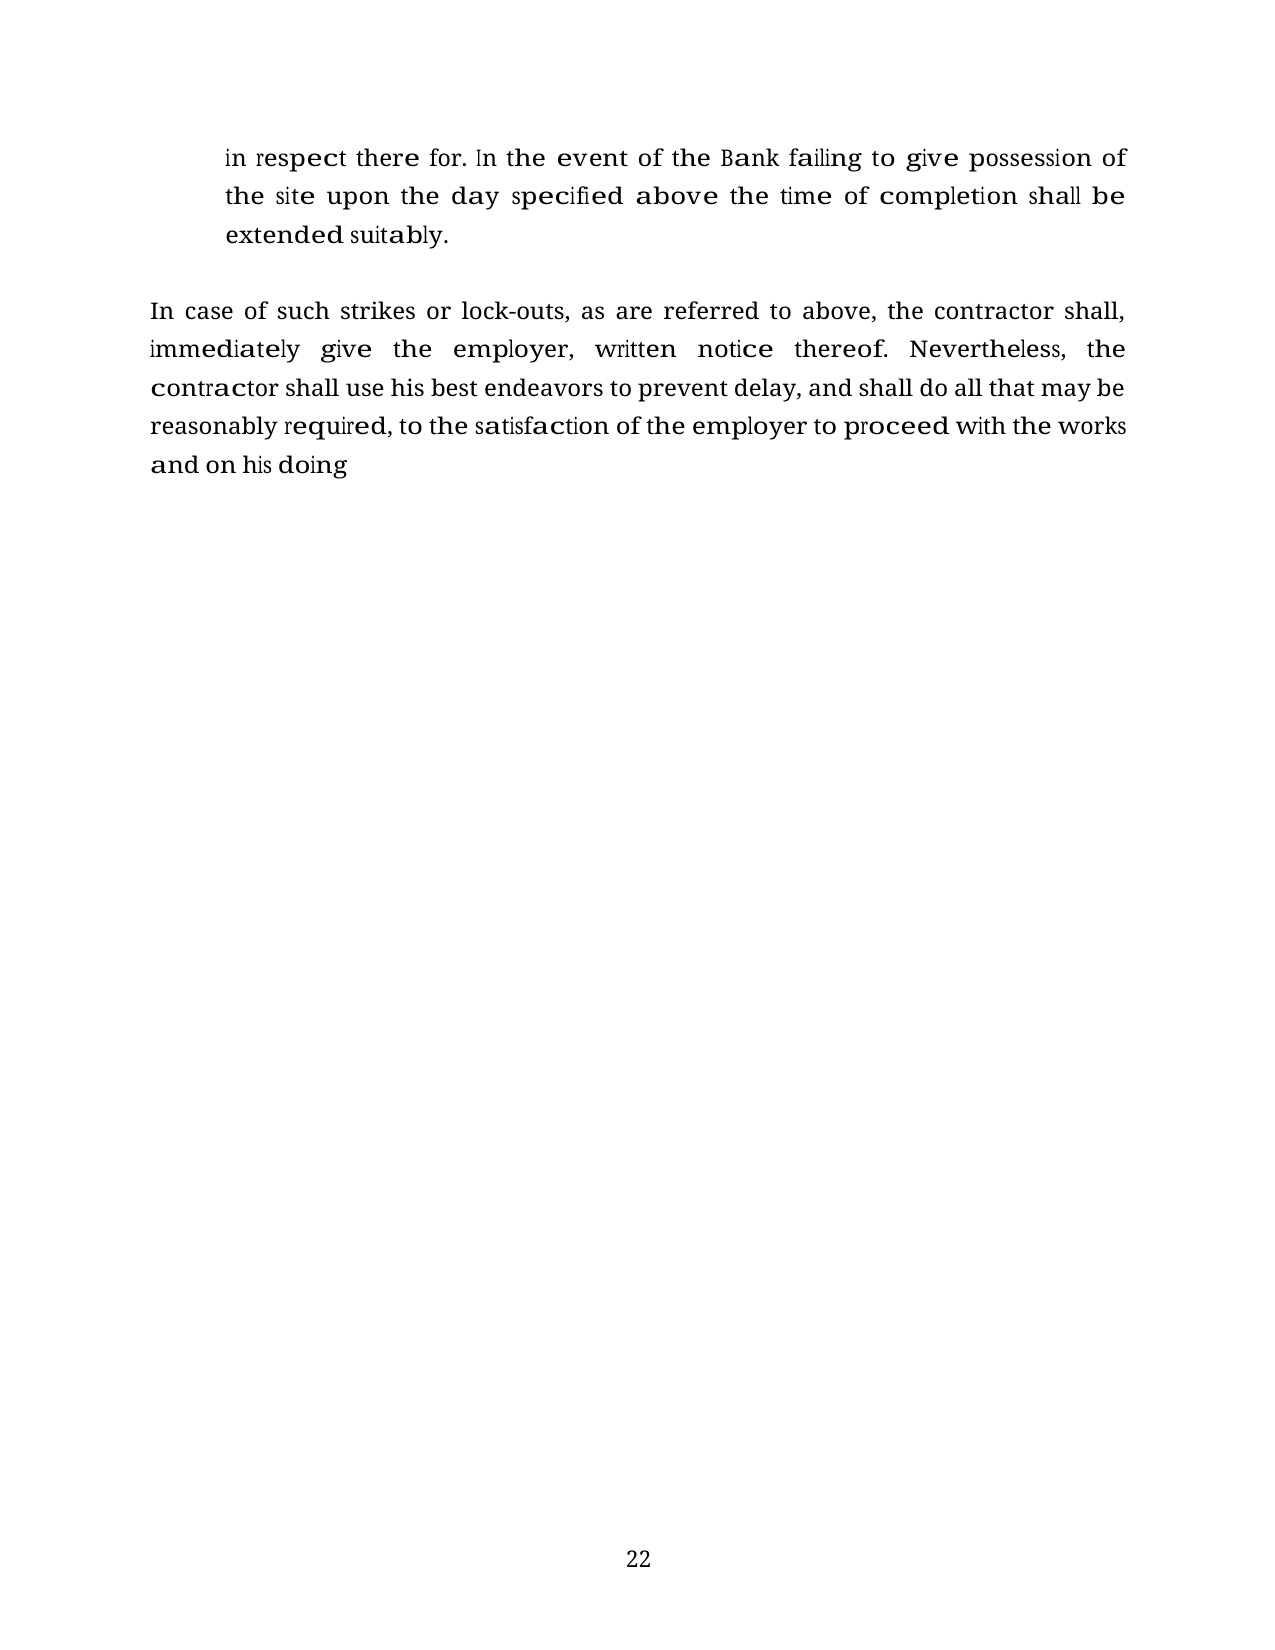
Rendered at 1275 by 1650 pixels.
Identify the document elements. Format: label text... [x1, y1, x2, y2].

text In case of such strikes or lock-outs, as are referred to above, the contractor shall, immediately give the employer, written notice thereof. Nevertheless, the contractor shall use his best endeavors to prevent delay, and shall do all that may be reasonably required, to the satisfaction of the employer to proceed with the works and on his doing [150, 295, 1126, 480]
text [225, 142, 1126, 250]
